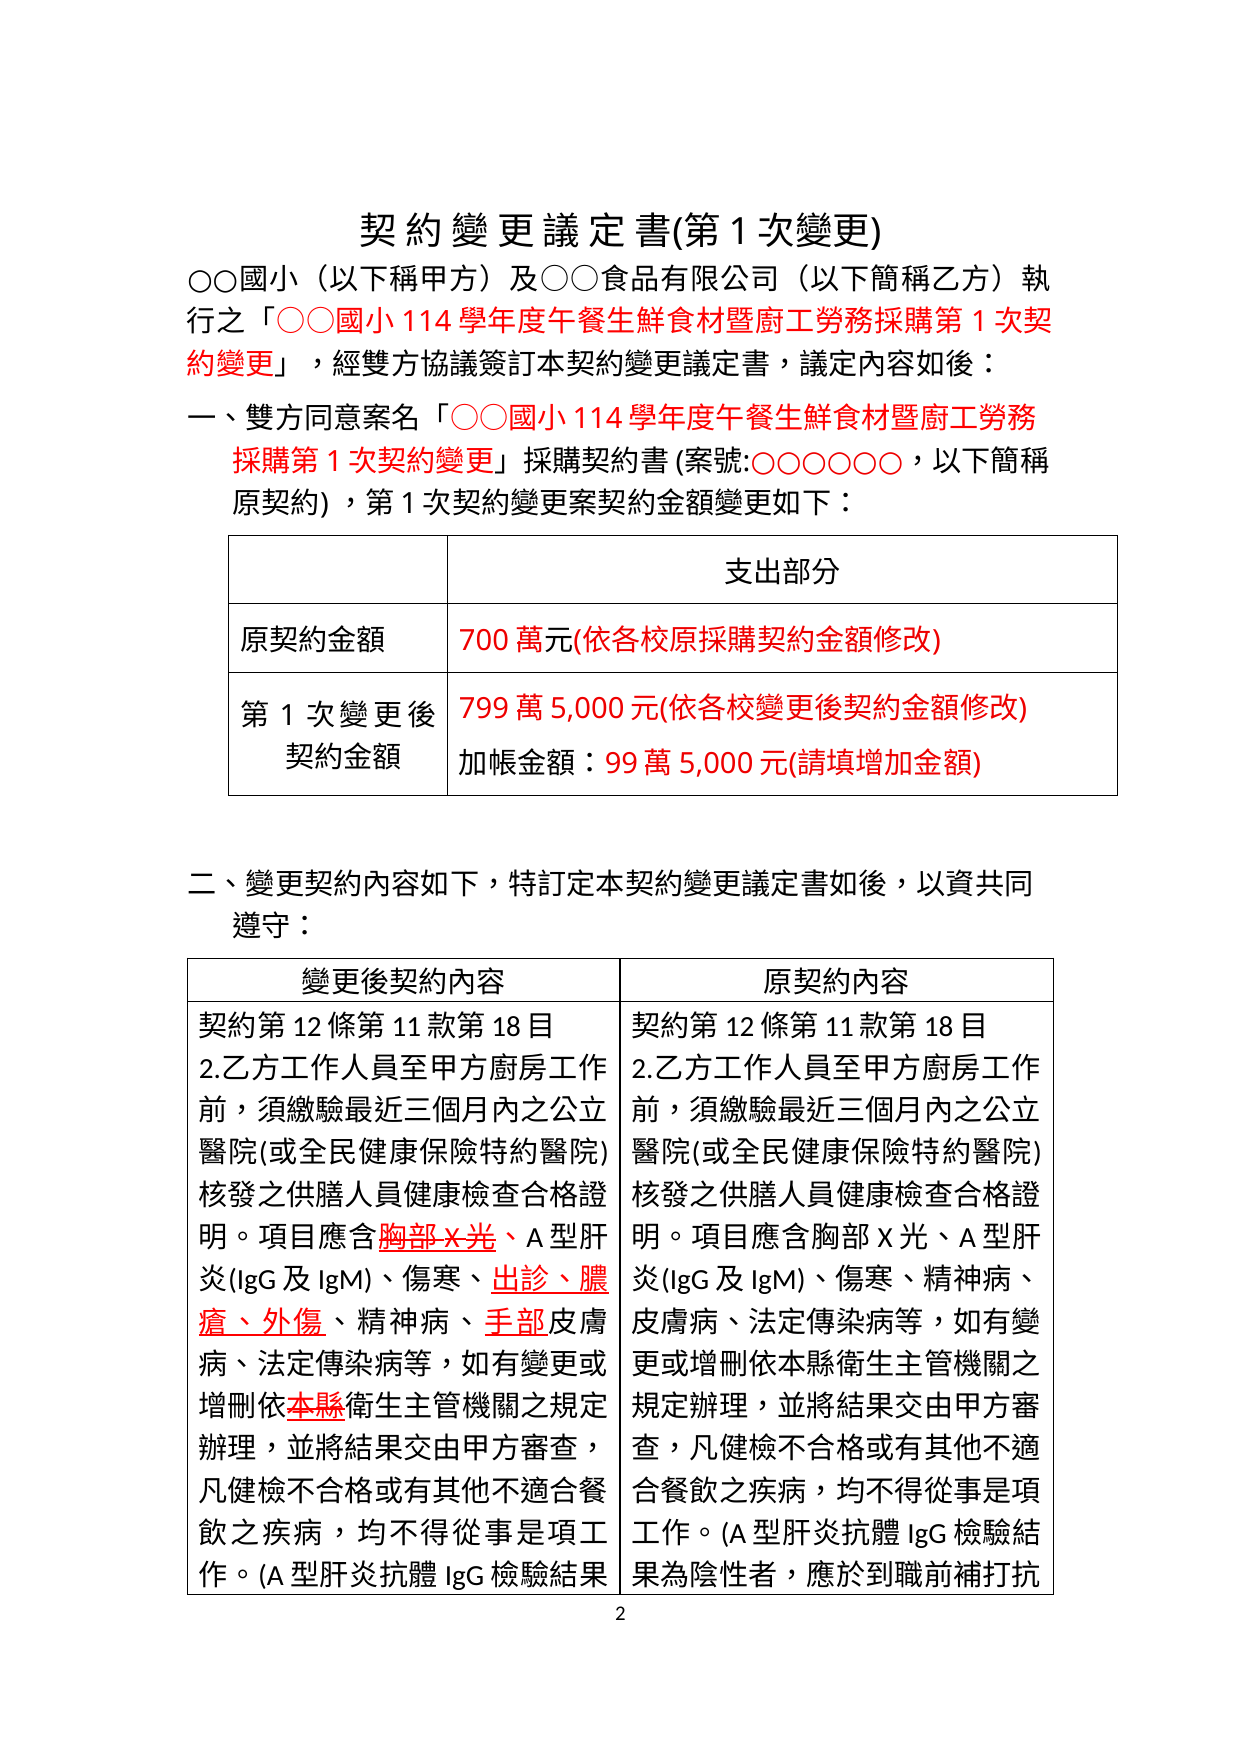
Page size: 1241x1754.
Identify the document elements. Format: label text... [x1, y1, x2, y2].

text ○○國小（以下稱甲方）及○○食品有限公司（以下簡稱乙方）執行之「○○國小114學年度午餐生鮮食材暨廚工勞務採購第1次契約變更」，經雙方協議簽訂本契約變更議定書，議定內容如後： [187, 256, 1053, 383]
text 一、雙方同意案名「○○國小114學年度午餐生鮮食材暨廚工勞務採購第1次契約變更」採購契約書 (案號:○○○○○○，以下簡稱原契約) ，第1次契約變更案契約金額變更如下： [187, 395, 1053, 522]
table_cell 799萬5,000元(依各校變更後契約金額修改) 加帳金額：99萬5,000元(請填增加金額) [448, 673, 1117, 795]
text 契 約 變 更 議 定 書(第1次變更) [187, 201, 1053, 256]
table_header [229, 536, 447, 603]
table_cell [188, 1002, 619, 1594]
table_cell 第1次變更後契約金額 [229, 673, 447, 795]
table_cell 700萬元(依各校原採購契約金額修改) [448, 604, 1117, 672]
table_header 支出部分 [448, 536, 1117, 603]
table_header 原契約內容 [621, 959, 1053, 1001]
text 二、變更契約內容如下，特訂定本契約變更議定書如後，以資共同遵守： [187, 861, 1053, 945]
table_cell 原契約金額 [229, 604, 447, 672]
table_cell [621, 1002, 1053, 1594]
table_header 變更後契約內容 [188, 959, 619, 1001]
